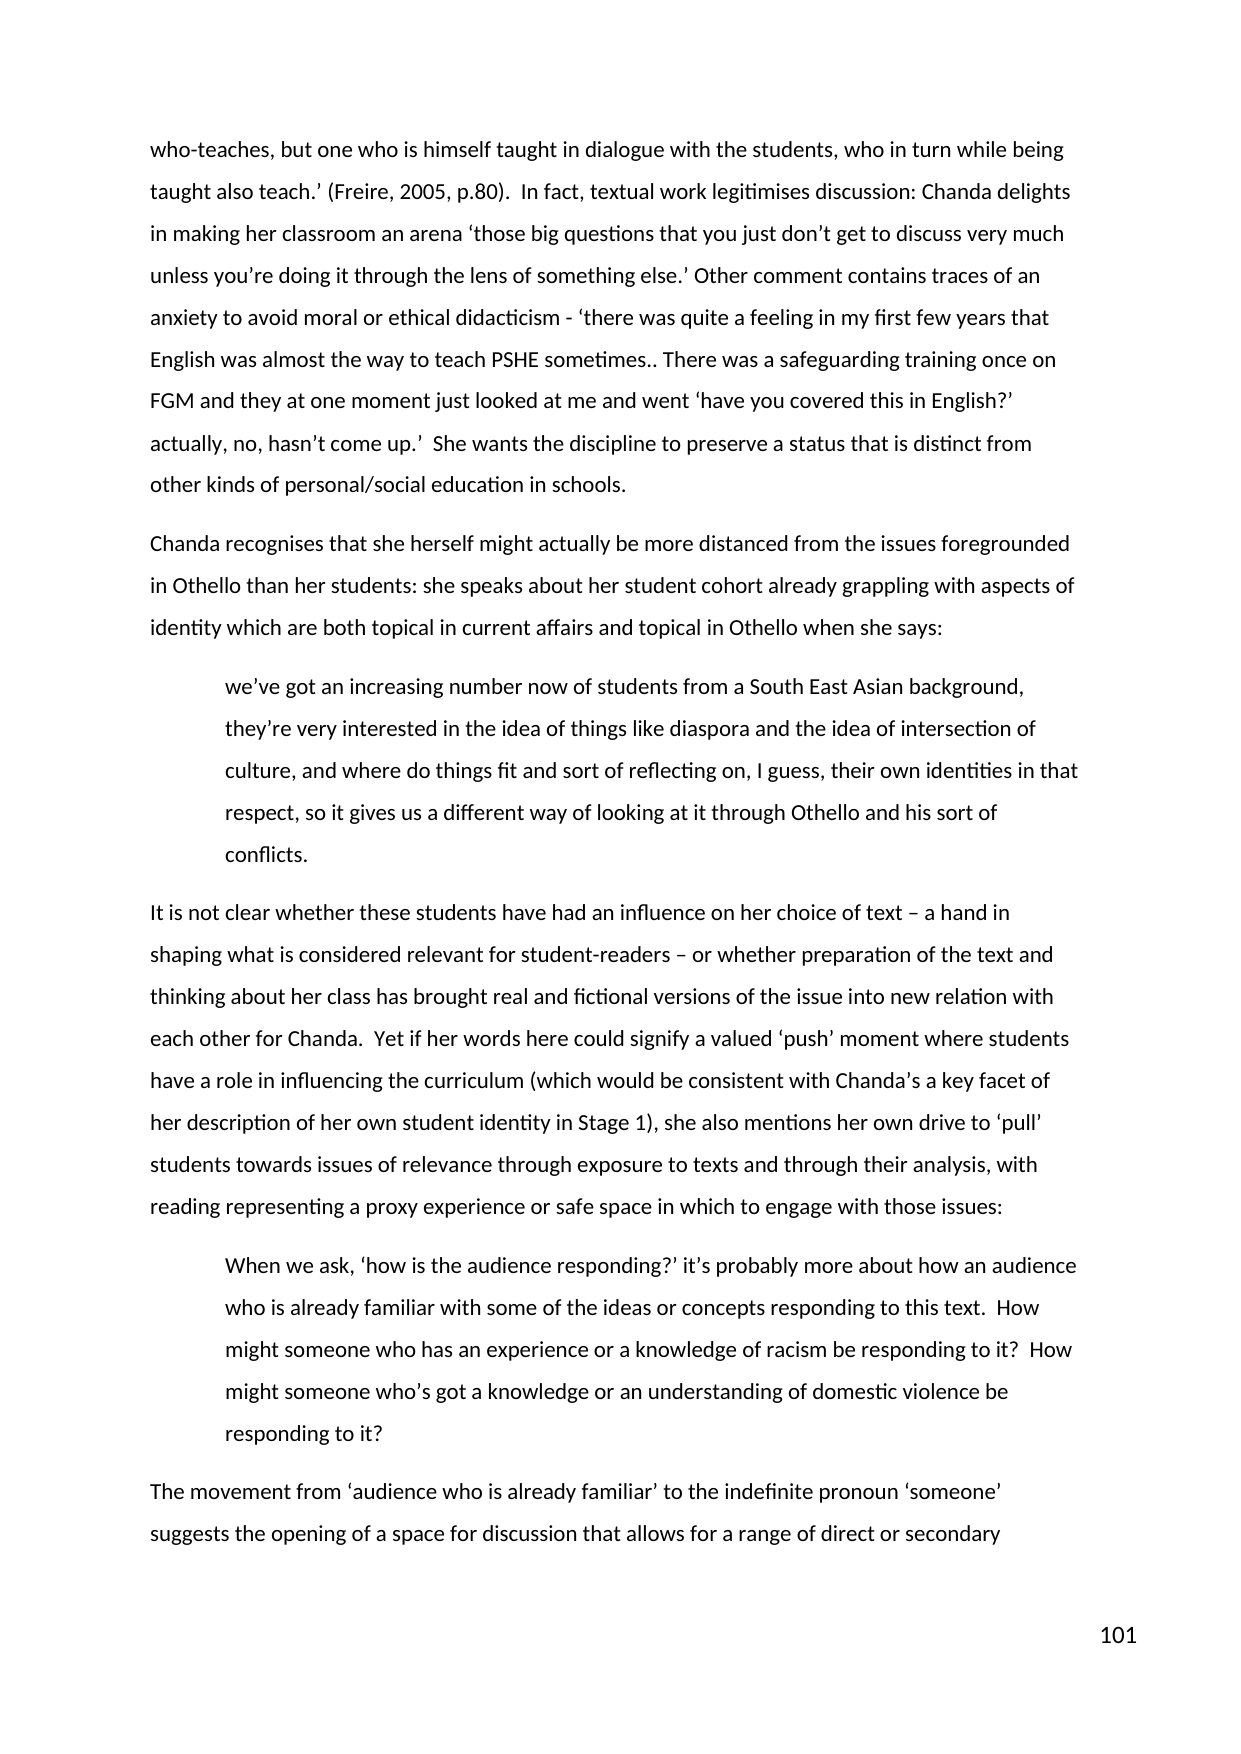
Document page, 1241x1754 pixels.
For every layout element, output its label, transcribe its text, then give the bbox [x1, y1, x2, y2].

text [150, 135, 1080, 499]
text When we ask, ‘how is the audience responding?’ it’s probably more about how an audience who is already familiar with some of the ideas or concepts responding to this text. How might someone who has an experience or a knowledge of racism be responding to it? How might someone who’s got a knowledge or an understanding of domestic violence be responding to it? [225, 1251, 1080, 1447]
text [150, 1477, 1080, 1547]
text It is not clear whether these students have had an influence on her choice of text – a hand in shaping what is considered relevant for student-readers – or whether preparation of the text and thinking about her class has brought real and fictional versions of the issue into new relation with each other for Chanda. Yet if her words here could signify a valued ‘push’ moment where students have a role in influencing the curriculum (which would be consistent with Chanda’s a key facet of her description of her own student identity in Stage 1), she also mentions her own drive to ‘pull’ students towards issues of relevance through exposure to texts and through their analysis, with reading representing a proxy experience or safe space in which to engage with those issues: [150, 898, 1080, 1220]
text Chanda recognises that she herself might actually be more distanced from the issues foregrounded in Othello than her students: she speaks about her student cohort already grappling with aspects of identity which are both topical in current affairs and topical in Othello when she says: [150, 529, 1080, 641]
text we’ve got an increasing number now of students from a South East Asian background, they’re very interested in the idea of things like diaspora and the idea of intersection of culture, and where do things fit and sort of reflecting on, I guess, their own identities in that respect, so it gives us a different way of looking at it through Othello and his sort of conflicts. [225, 672, 1080, 868]
